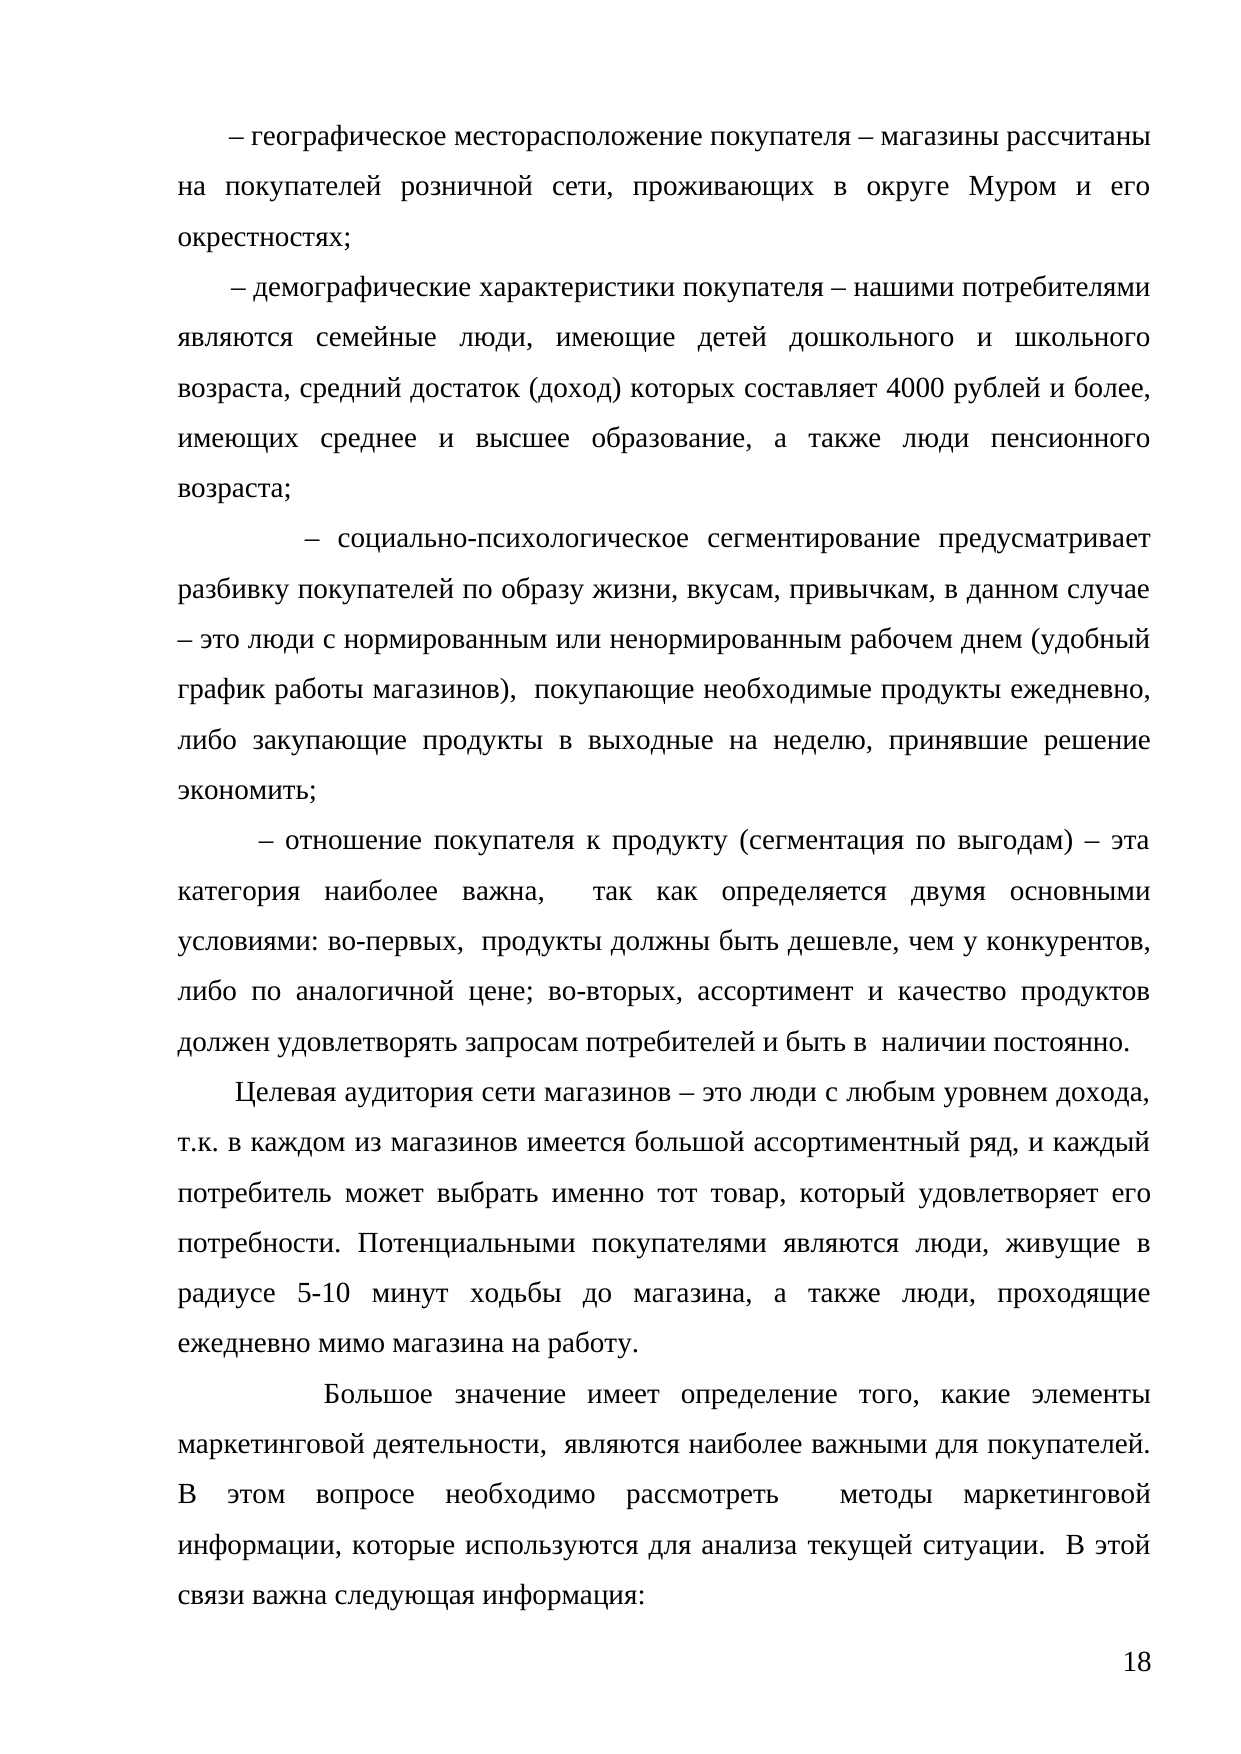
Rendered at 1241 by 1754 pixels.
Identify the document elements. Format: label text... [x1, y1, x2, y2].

text – отношение покупателя к продукту (сегментация по выгодам) – эта категория наиболее важна, так как определяется двумя основными условиями: во-первых, продукты должны быть дешевле, чем у конкурентов, либо по аналогичной цене; во-вторых, ассортимент и качество продуктов должен удовлетворять запросам потребителей и быть в наличии постоянно. [177, 822, 1152, 1057]
text – социально-психологическое сегментирование предусматривает разбивку покупателей по образу жизни, вкусам, привычкам, в данном случае – это люди с нормированным или ненормированным рабочем днем (удобный график работы магазинов), покупающие необходимые продукты ежедневно, либо закупающие продукты в выходные на неделю, принявшие решение экономить; [177, 521, 1152, 806]
text Большое значение имеет определение того, какие элементы маркетинговой деятельности, являются наиболее важными для покупателей. В этом вопросе необходимо рассмотреть методы маркетинговой информации, которые используются для анализа текущей ситуации. В этой связи важна следующая информация: [177, 1376, 1152, 1611]
text Целевая аудитория сети магазинов – это люди с любым уровнем дохода, т.к. в каждом из магазинов имеется большой ассортиментный ряд, и каждый потребитель может выбрать именно тот товар, который удовлетворяет его потребности. Потенциальными покупателями являются люди, живущие в радиусе 5-10 минут ходьбы до магазина, а также люди, проходящие ежедневно мимо магазина на работу. [177, 1074, 1152, 1359]
text – демографические характеристики покупателя – нашими потребителями являются семейные люди, имеющие детей дошкольного и школьного возраста, средний достаток (доход) которых составляет 4000 рублей и более, имеющих среднее и высшее образование, а также люди пенсионного возраста; [177, 269, 1152, 504]
text – географическое месторасположение покупателя – магазины рассчитаны на покупателей розничной сети, проживающих в округе Муром и его окрестностях; [177, 118, 1152, 252]
